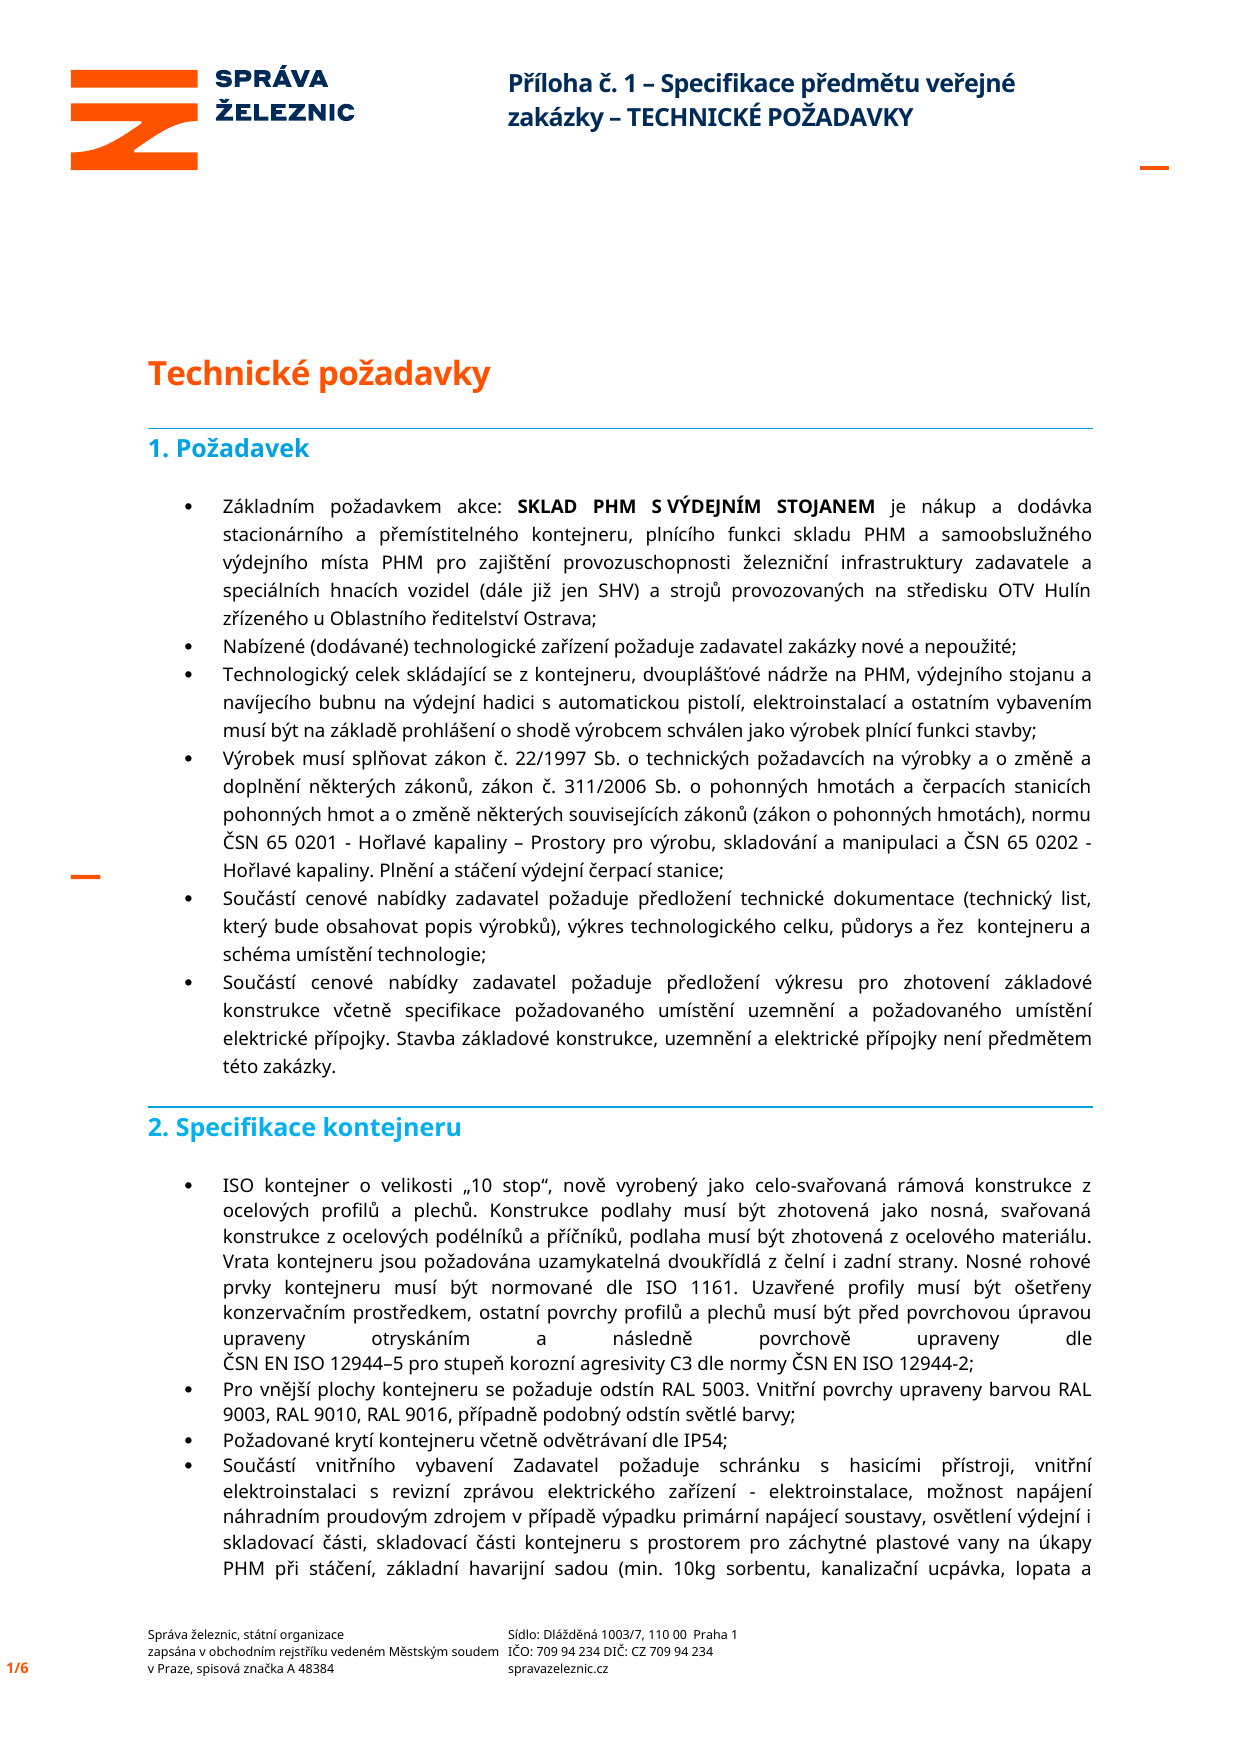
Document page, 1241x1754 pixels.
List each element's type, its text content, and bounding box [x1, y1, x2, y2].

list ISO kontejner o velikosti „10 stop“, nově vyrobený jako celo-svařovaná rámová konstrukce z ocelových profilů a plechů. Konstrukce podlahy musí být zhotovená jako nosná, svařovaná konstrukce z ocelových podélníků a příčníků, podlaha musí být zhotovená z ocelového materiálu. Vrata kontejneru jsou požadována uzamykatelná dvoukřídlá z čelní i zadní strany. Nosné rohové prvky kontejneru musí být normované dle ISO 1161. Uzavřené profily musí být ošetřeny konzervačním prostředkem, ostatní povrchy profilů a plechů musí být před povrchovou úpravou upraveny otryskáním a následně povrchově upraveny dle ČSN EN ISO 12944–5 pro stupeň korozní agresivity C3 dle normy ČSN EN ISO 12944-2; [185, 1172, 1093, 1376]
subtitle Technické požadavky [148, 349, 1093, 395]
list Nabízené (dodávané) technologické zařízení požaduje zadavatel zakázky nové a nepoužité; [185, 633, 1093, 659]
list Základním požadavkem akce: SKLAD PHM S VÝDEJNÍM STOJANEM je nákup a dodávka stacionárního a přemístitelného kontejneru, plnícího funkci skladu PHM a samoobslužného výdejního místa PHM pro zajištění provozuschopnosti železniční infrastruktury zadavatele a speciálních hnacích vozidel (dále již jen SHV) a strojů provozovaných na středisku OTV Hulín zřízeného u Oblastního ředitelství Ostrava; [185, 493, 1093, 631]
list Požadované krytí kontejneru včetně odvětrávaní dle IP54; [185, 1427, 1093, 1453]
list Technologický celek skládající se z kontejneru, dvouplášťové nádrže na PHM, výdejního stojanu a navíjecího bubnu na výdejní hadici s automatickou pistolí, elektroinstalací a ostatním vybavením musí být na základě prohlášení o shodě výrobcem schválen jako výrobek plnící funkci stavby; [185, 661, 1093, 743]
subtitle 2. Specifikace kontejneru [148, 1108, 1093, 1144]
list Výrobek musí splňovat zákon č. 22/1997 Sb. o technických požadavcích na výrobky a o změně a doplnění některých zákonů, zákon č. 311/2006 Sb. o pohonných hmotách a čerpacích stanicích pohonných hmot a o změně některých souvisejících zákonů (zákon o pohonných hmotách), normu ČSN 65 0201 - Hořlavé kapaliny – Prostory pro výrobu, skladování a manipulaci a ČSN 65 0202 - Hořlavé kapaliny. Plnění a stáčení výdejní čerpací stanice; [185, 745, 1093, 883]
list Pro vnější plochy kontejneru se požaduje odstín RAL 5003. Vnitřní povrchy upraveny barvou RAL 9003, RAL 9010, RAL 9016, případně podobný odstín světlé barvy; [185, 1376, 1093, 1427]
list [185, 1453, 1093, 1580]
list Součástí cenové nabídky zadavatel požaduje předložení technické dokumentace (technický list, který bude obsahovat popis výrobků), výkres technologického celku, půdorys a řez kontejneru a schéma umístění technologie; [185, 885, 1093, 967]
list Součástí cenové nabídky zadavatel požaduje předložení výkresu pro zhotovení základové konstrukce včetně specifikace požadovaného umístění uzemnění a požadovaného umístění elektrické přípojky. Stavba základové konstrukce, uzemnění a elektrické přípojky není předmětem této zakázky. [185, 969, 1093, 1079]
subtitle 1. Požadavek [148, 429, 1093, 465]
